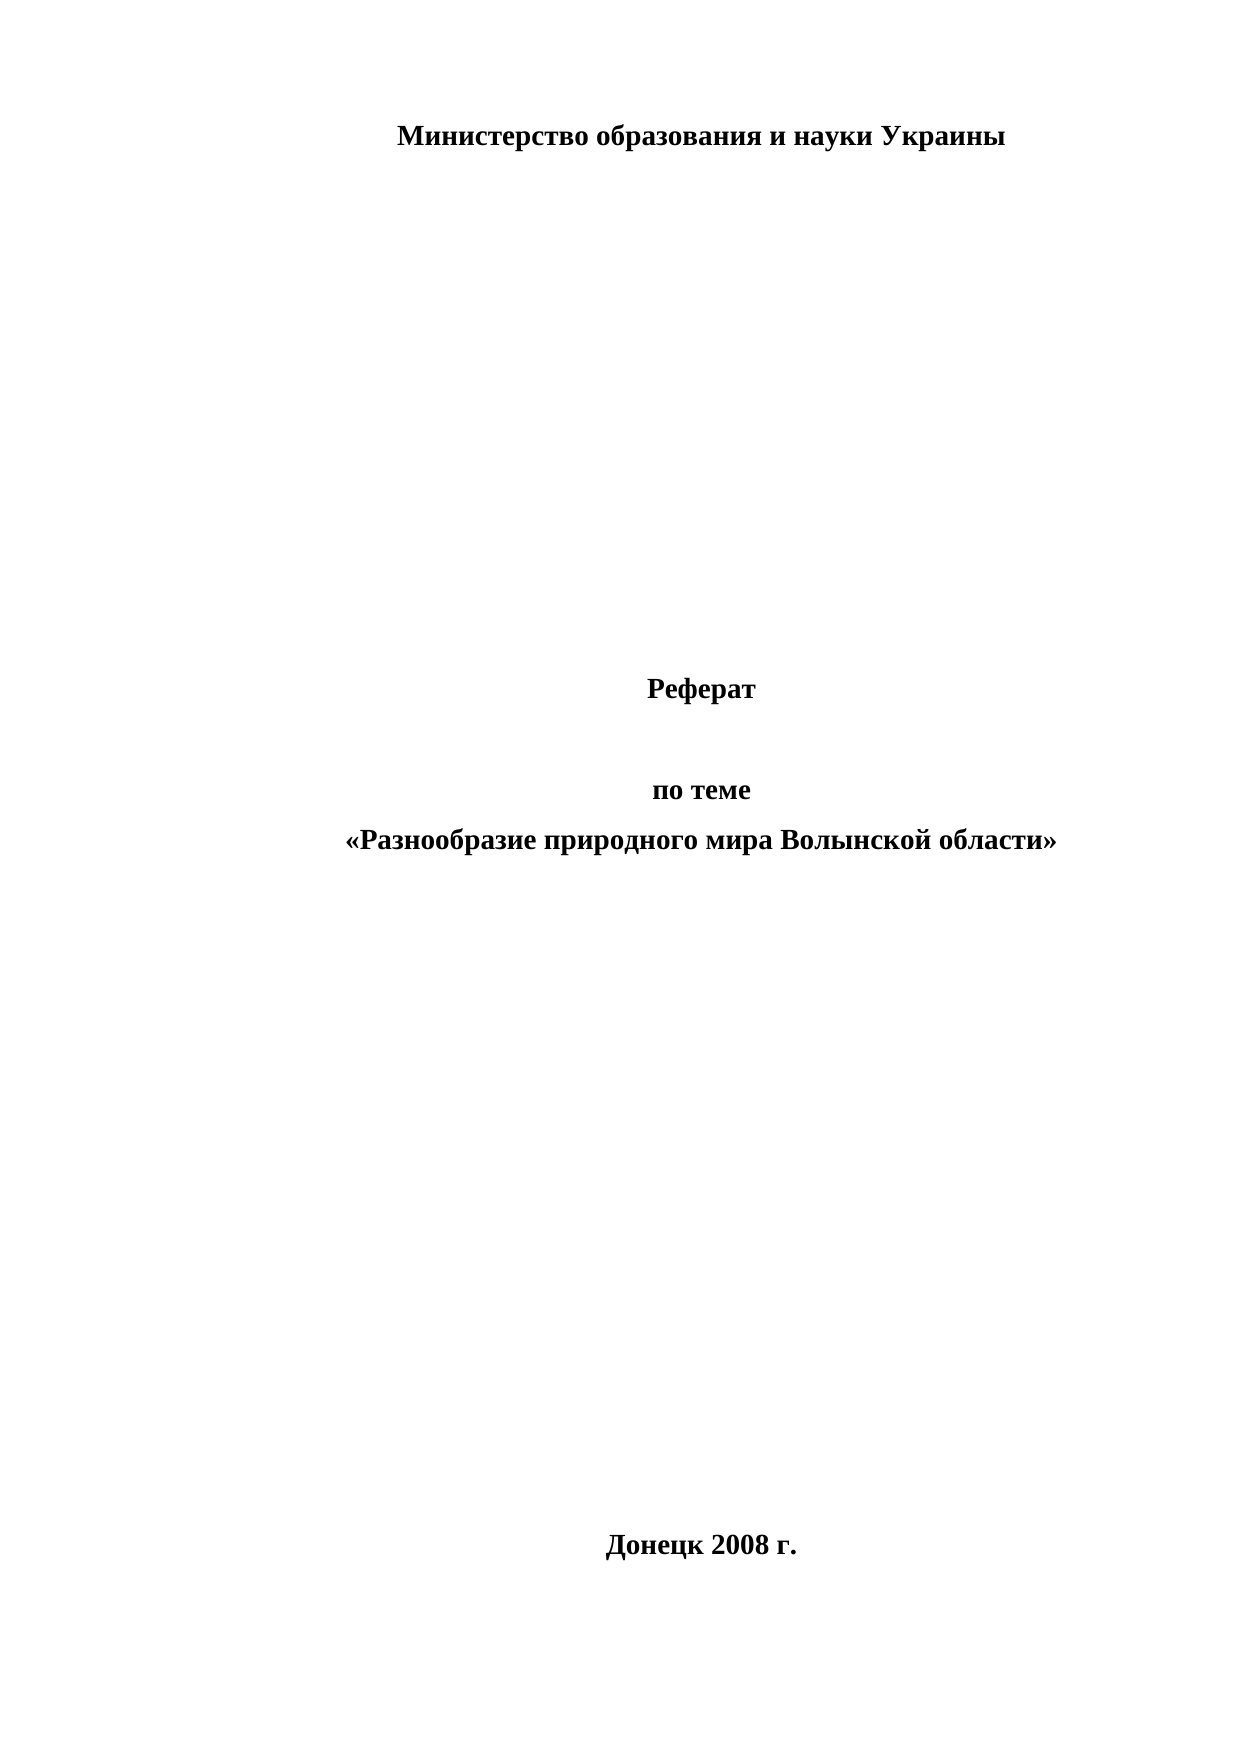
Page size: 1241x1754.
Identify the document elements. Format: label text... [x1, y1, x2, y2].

text Министерство образования и науки Украины [177, 118, 1152, 152]
subtitle Донецк . [177, 1527, 1152, 1560]
text по теме [177, 772, 1152, 806]
text «Разнообразие природного мира Волынской области» [177, 822, 1152, 856]
subtitle Реферат [177, 672, 1152, 705]
